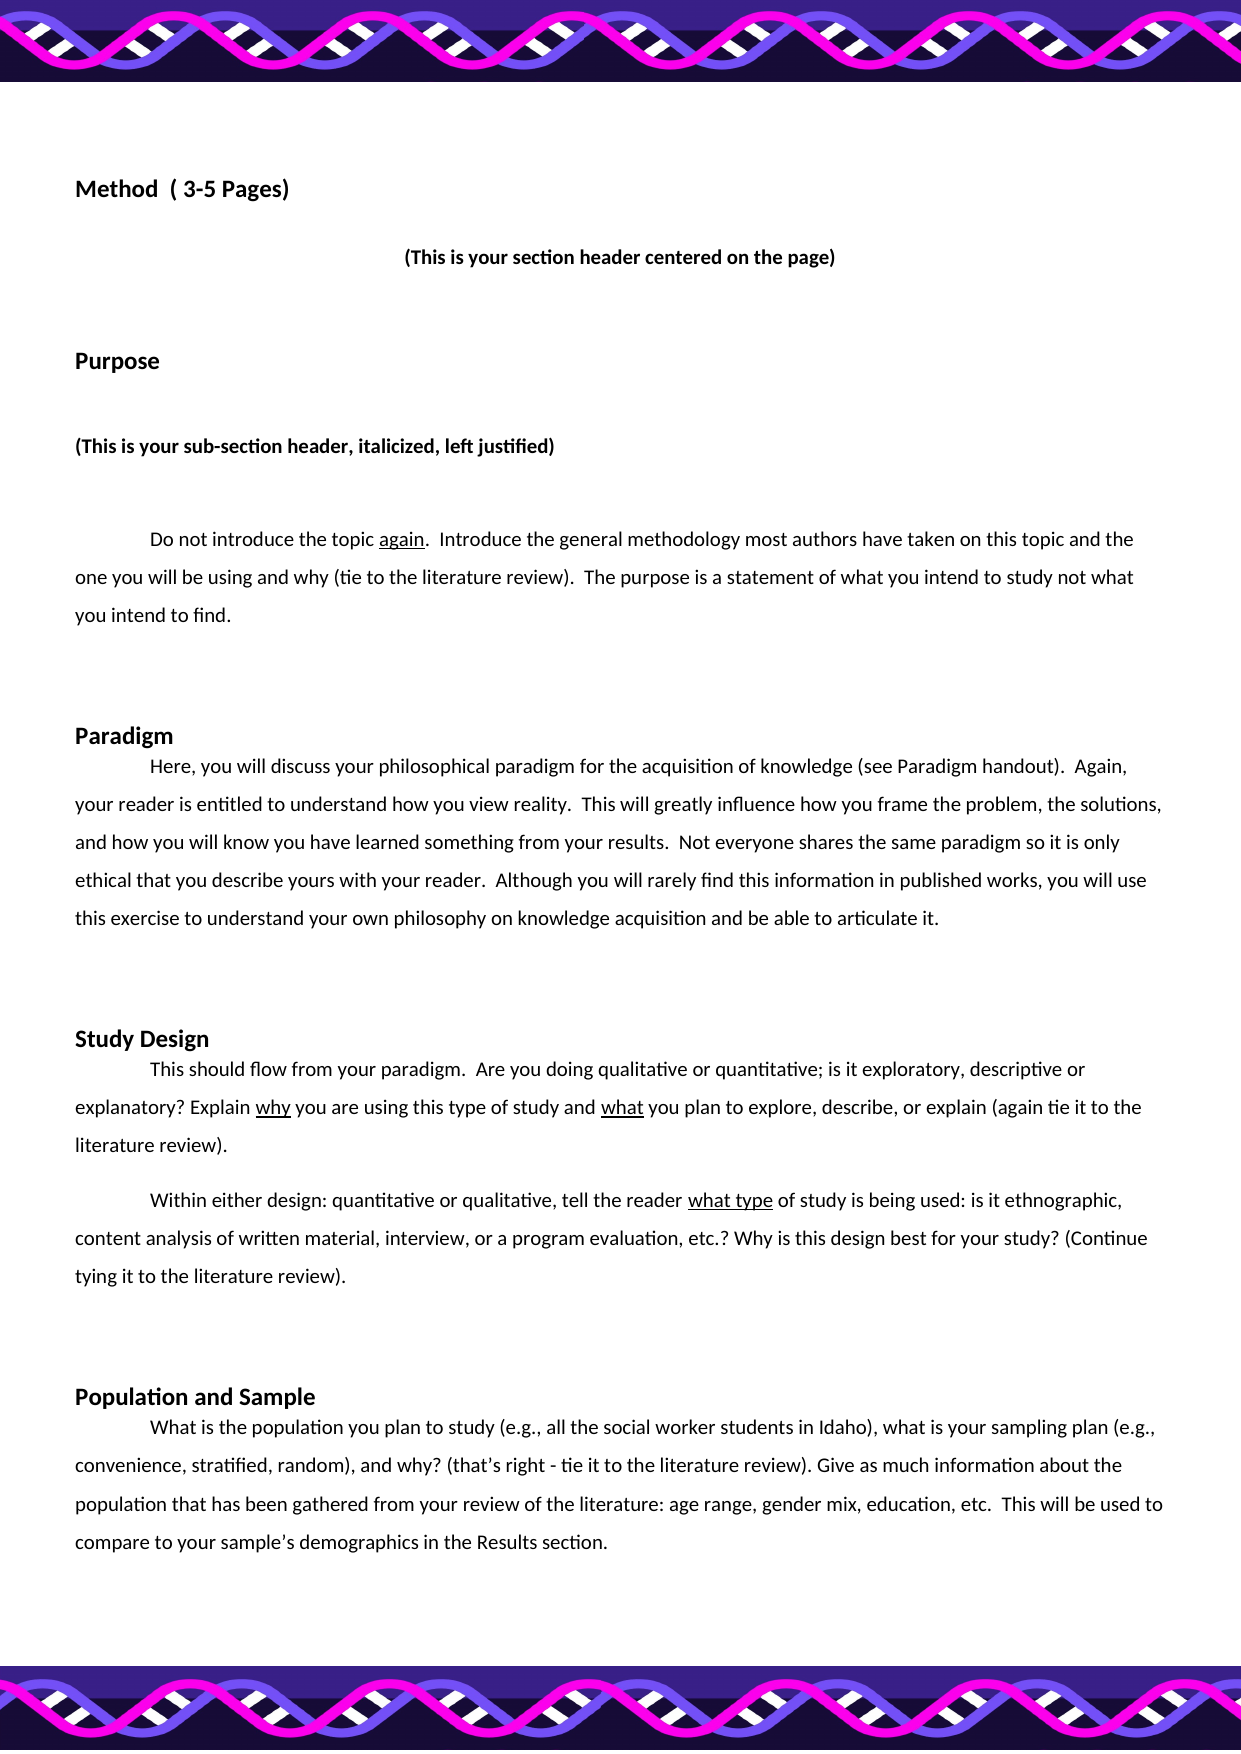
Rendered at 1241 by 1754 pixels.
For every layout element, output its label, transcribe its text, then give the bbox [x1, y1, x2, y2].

text Here, you will discuss your philosophical paradigm for the acquisition of knowledge (see Paradigm handout). Again, your reader is entitled to understand how you view reality. This will greatly influence how you frame the problem, the solutions, and how you will know you have learned something from your results. Not everyone shares the same paradigm so it is only ethical that you describe yours with your reader. Although you will rarely find this information in published works, you will use this exercise to understand your own philosophy on knowledge acquisition and be able to articulate it. [75, 753, 1165, 931]
subtitle Paradigm [75, 720, 1165, 751]
picture [0, 1666, 1241, 1750]
subtitle Study Design [75, 1023, 1165, 1054]
text This should flow from your paradigm. Are you doing qualitative or quantitative; is it exploratory, descriptive or explanatory? Explain why you are using this type of study and what you plan to explore, describe, or explain (again tie it to the literature review). [75, 1056, 1165, 1158]
title (This is your sub-section header, italicized, left justified) [75, 433, 1165, 458]
text What is the population you plan to study (e.g., all the social worker students in Idaho), what is your sampling plan (e.g., convenience, stratified, random), and why? (that’s right - tie it to the literature review). Give as much information about the population that has been gathered from your review of the literature: age range, gender mix, education, etc. This will be used to compare to your sample’s demographics in the Results section. [75, 1414, 1165, 1554]
subtitle Method ( 3-5 Pages) [75, 173, 1165, 203]
text Within either design: quantitative or qualitative, tell the reader what type of study is being used: is it ethnographic, content analysis of written material, interview, or a program evaluation, etc.? Why is this design best for your study? (Continue tying it to the literature review). [75, 1187, 1165, 1289]
text Do not introduce the topic again. Introduce the general methodology most authors have taken on this topic and the one you will be using and why (tie to the literature review). The purpose is a statement of what you intend to study not what you intend to find. [75, 526, 1165, 628]
picture [0, 0, 1241, 82]
subtitle Population and Sample [75, 1382, 1165, 1412]
subtitle Purpose [75, 345, 1165, 376]
title (This is your section header centered on the page) [75, 244, 1165, 269]
